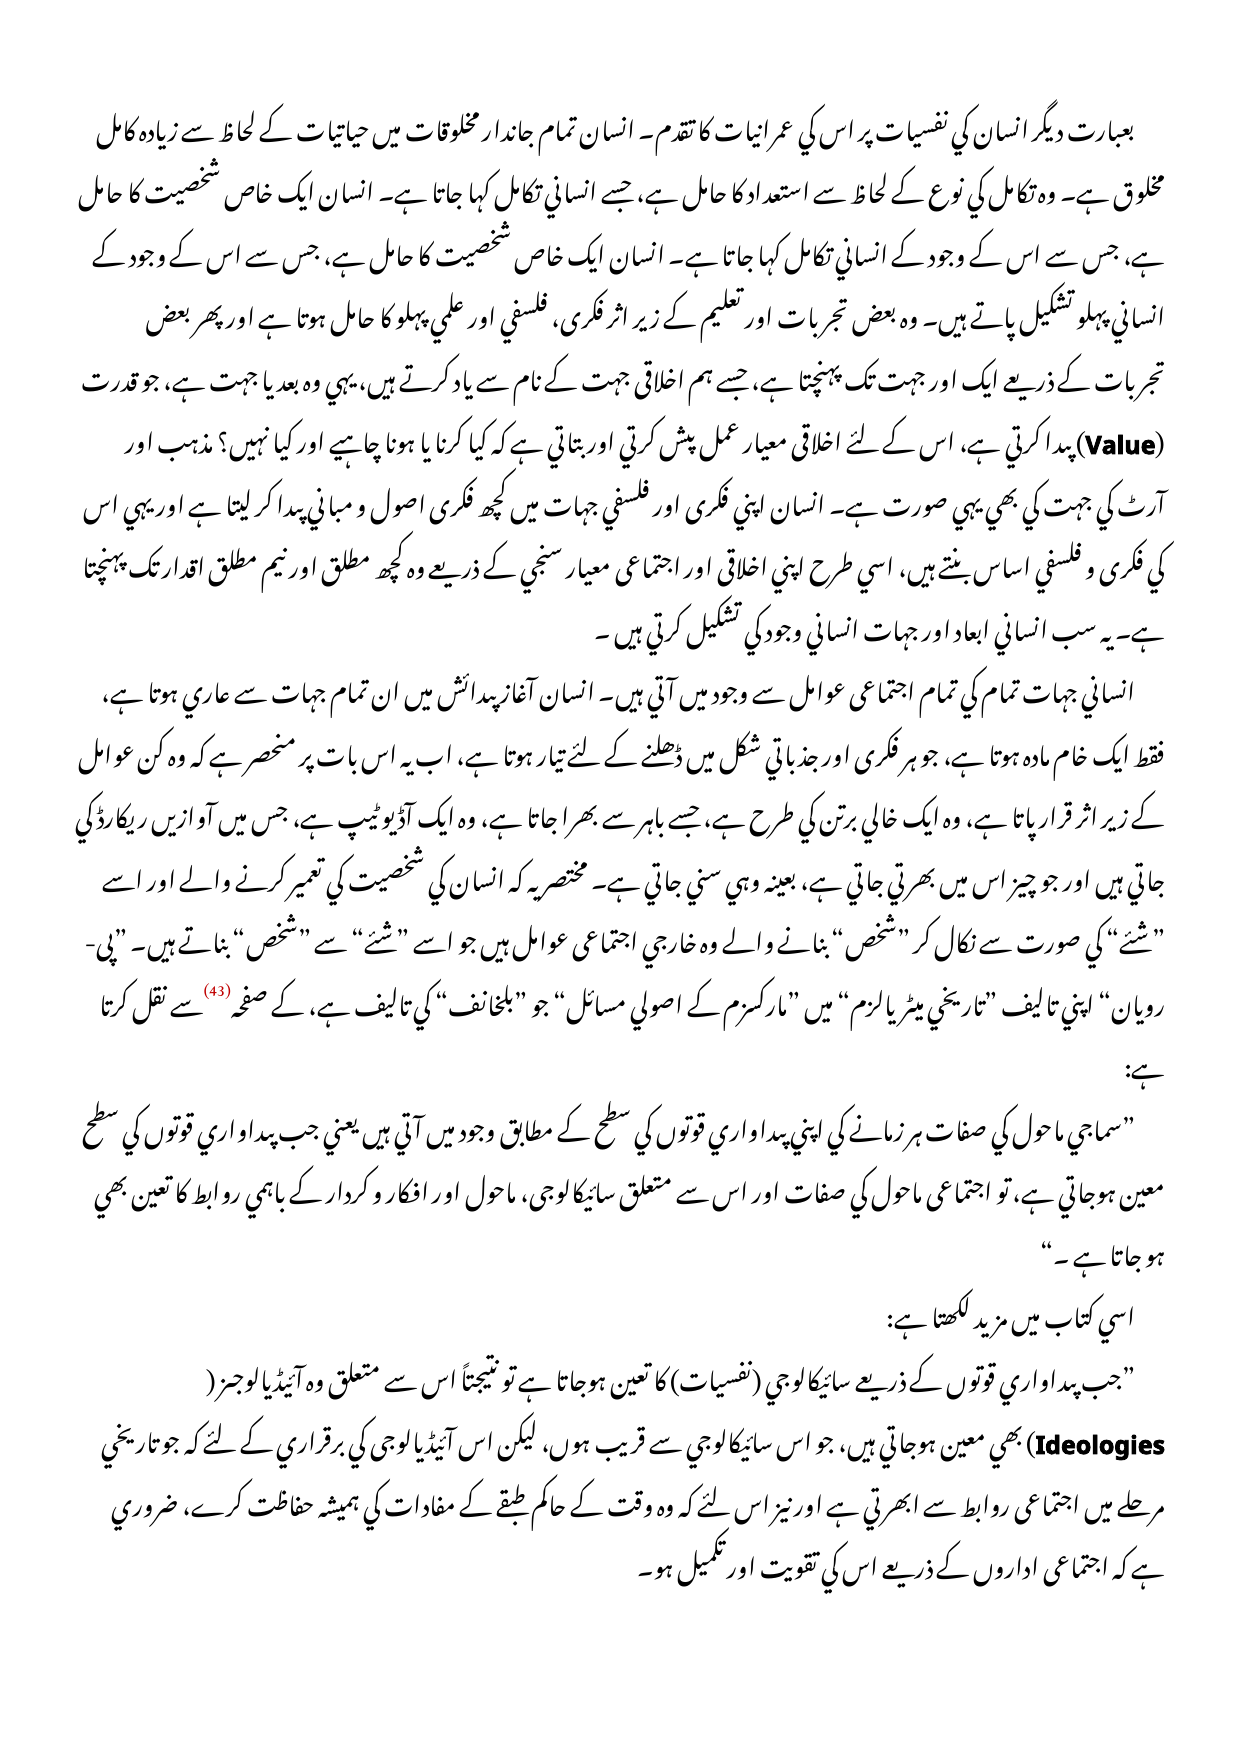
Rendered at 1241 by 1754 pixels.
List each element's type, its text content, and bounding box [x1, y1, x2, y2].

text ”سماجي ماحول كي صفات ہر زمانے كي اپني پىداواري قوتوں كي سطح كے مطابق وجود ميں آتي ہيں يعني جب پىداواري قوتوں كي سطح معين ہوجاتي ہے، تو اجتماعى ماحول كي صفات اور اس سے متعلق سائيكالوجى، ماحول اور افكار و كردار كے باہمي روابط كا تعين بھي ہو جاتا ہے ۔“ [75, 1094, 1165, 1281]
text اسي كتاب ميں مزيد لكھتا ہے: [75, 1281, 1165, 1344]
text بعبارت ديگر انسان كي نفسيات پر اس كي عمرانيات كا تقدم۔ انسان تمام جاندار مخلوقات ميں حياتيات كے لحاظ سے زيادہ كامل مخلوق ہے۔ وہ تكامل كي نوع كے لحاظ سے استعداد كا حامل ہے، جسے انساني تكامل كہا جاتا ہے۔ انسان ايك خاص شخصيت كا حامل ہے، جس سے اس كے وجود كے انساني تكامل كہا جاتا ہے۔ انسان ايك خاص شخصيت كا حامل ہے، جس سے اس كے وجود كے انساني پہلو تشكيل پاتے ہيں۔ وہ بعض تجربات اور تعليم كے زير اثر فكرى، فلسفي اور علمي پہلو كا حامل ہوتا ہے اور پھر بعض تجربات كے ذريعے ايك اور جہت تك پہنچتا ہے، جسے ہم اخلاقى جہت كے نام سے ياد كرتے ہيں، يہي وہ بعد يا جہت ہے، جو قدرت (Value) پىدا كرتي ہے، اس كے لئے اخلاقى معيار عمل پىش كرتي اور بتاتي ہے كہ كيا كرنا يا ہونا چاہيے اور كيا نہيں؟ مذہب اور آرٹ كي جہت كي بھي يہي صورت ہے۔ انسان اپني فكرى اور فلسفي جہات ميں كچھ فكرى اصول و مباني پىدا كر ليتا ہے اور يہي اس كي فكرى و فلسفي اساس بنتے ہيں، اسي طرح اپني اخلاقى اور اجتماعى معيار سنجي كے ذريعے وہ كچھ مطلق اور نيم مطلق اقدار تك پہنچتا ہے۔ يہ سب انساني ابعاد اور جہات انساني وجود كي تشكيل كرتي ہيں ۔ [75, 94, 1165, 656]
text انساني جہات تمام كي تمام اجتماعى عوامل سے وجود ميں آتي ہيں۔ انسان آغاز پىدائش ميں ان تمام جہات سے عاري ہوتا ہے، فقط ايك خام مادہ ہوتا ہے، جو ہر فكرى اور جذباتي شكل ميں ڈھلنے كے لئے تيار ہوتا ہے، اب يہ اس بات پر منحصر ہے كہ وہ كن عوامل كے زير اثر قرار پاتا ہے، وہ ايك خالي برتن كي طرح ہے، جسے باہر سے بھرا جاتا ہے، وہ ايك آڈيو ٹيپ ہے، جس ميں آوازيں ريكارڈ كي جاتي ہيں اور جو چيز اس ميں بھرتي جاتي ہے، بعينہ وہي سني جاتي ہے۔ مختصر يہ كہ انسان كي شخصيت كي تعمير كرنے والے اور اسے ”شئے“ كي صورت سے نكال كر ”شخص“ بنانے والے وہ خارجي اجتماعى عوامل ہيں جو اسے ”شئے“ سے ”شخص“ بناتے ہيں۔ ”پى- رويان“ اپني تاليف ”تاريخي ميٹريالزم“ ميں ”ماركسزم كے اصولي مسائل“ جو ”بلخانف“ كي تاليف ہے، كے صفحہ(43)سے نقل كرتا ہے: [75, 656, 1165, 1094]
text ”جب پىداواري قوتوں كے ذريعے سائيكالوجي (نفسيات) كا تعين ہوجاتا ہے تو نتيجتاً اس سے متعلق وہ آئيڈيالوجىز (Ideologies) بھي معين ہوجاتي ہيں، جو اس سائيكالوجي سے قريب ہوں، ليكن اس آئيڈيالوجى كي برقراري كے لئے كہ جو تاريخي مرحلے ميں اجتماعى روابط سے ابھرتي ہے اور نيز اس لئے كہ وہ وقت كے حاكم طبقے كے مفادات كي ہميشہ حفاظت كرے، ضروري ہے كہ اجتماعى اداروں كے ذريعے اس كي تقويت اور تكميل ہو۔ [75, 1344, 1165, 1594]
